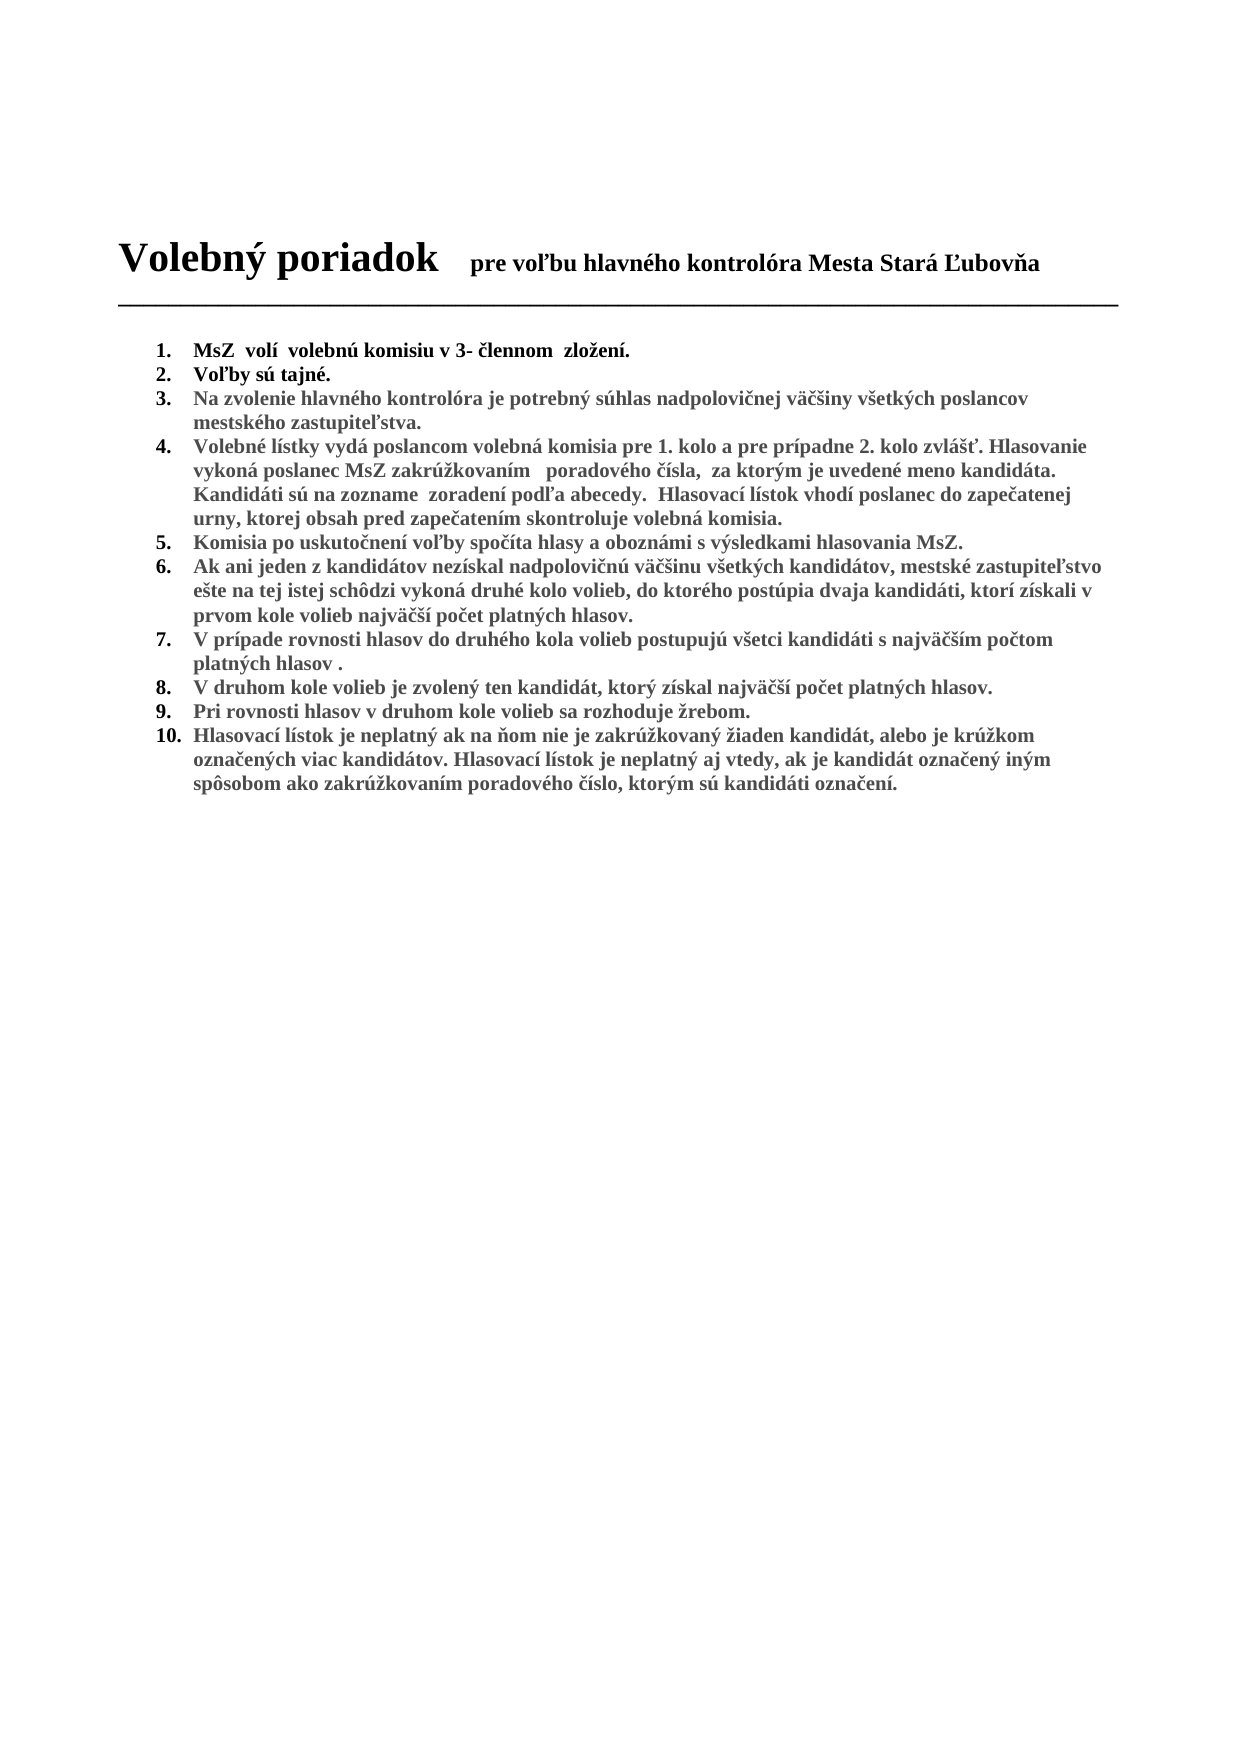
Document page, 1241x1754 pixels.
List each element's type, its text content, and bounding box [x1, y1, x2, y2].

list Komisia po uskutočnení voľby spočíta hlasy a oboznámi s výsledkami hlasovania MsZ. [156, 530, 1122, 554]
text ________________________________________________________________________________ [118, 280, 1122, 309]
text Volebný poriadok pre voľbu hlavného kontrolóra Mesta Stará Ľubovňa [118, 232, 1122, 280]
list Volebné lístky vydá poslancom volebná komisia pre 1. kolo a pre prípadne 2. kolo zvlášť. Hlasovanie vykoná poslanec MsZ zakrúžkovaním poradového čísla, za ktorým je uvedené meno kandidáta. Kandidáti sú na zozname zoradení podľa abecedy. Hlasovací lístok vhodí poslanec do zapečatenej urny, ktorej obsah pred zapečatením skontroluje volebná komisia. [156, 434, 1122, 530]
list Voľby sú tajné. [156, 362, 1122, 386]
list Pri rovnosti hlasov v druhom kole volieb sa rozhoduje žrebom. [156, 699, 1122, 723]
list Ak ani jeden z kandidátov nezískal nadpolovičnú väčšinu všetkých kandidátov, mestské zastupiteľstvo ešte na tej istej schôdzi vykoná druhé kolo volieb, do ktorého postúpia dvaja kandidáti, ktorí získali v prvom kole volieb najväčší počet platných hlasov. [156, 554, 1122, 627]
list MsZ volí volebnú komisiu v 3- člennom zložení. [156, 338, 1122, 362]
list Hlasovací lístok je neplatný ak na ňom nie je zakrúžkovaný žiaden kandidát, alebo je krúžkom označených viac kandidátov. Hlasovací lístok je neplatný aj vtedy, ak je kandidát označený iným spôsobom ako zakrúžkovaním poradového číslo, ktorým sú kandidáti označení. [156, 723, 1122, 795]
list V prípade rovnosti hlasov do druhého kola volieb postupujú všetci kandidáti s najväčším počtom platných hlasov . [156, 627, 1122, 675]
list Na zvolenie hlavného kontrolóra je potrebný súhlas nadpolovičnej väčšiny všetkých poslancov mestského zastupiteľstva. [156, 386, 1122, 434]
list V druhom kole volieb je zvolený ten kandidát, ktorý získal najväčší počet platných hlasov. [156, 675, 1122, 699]
